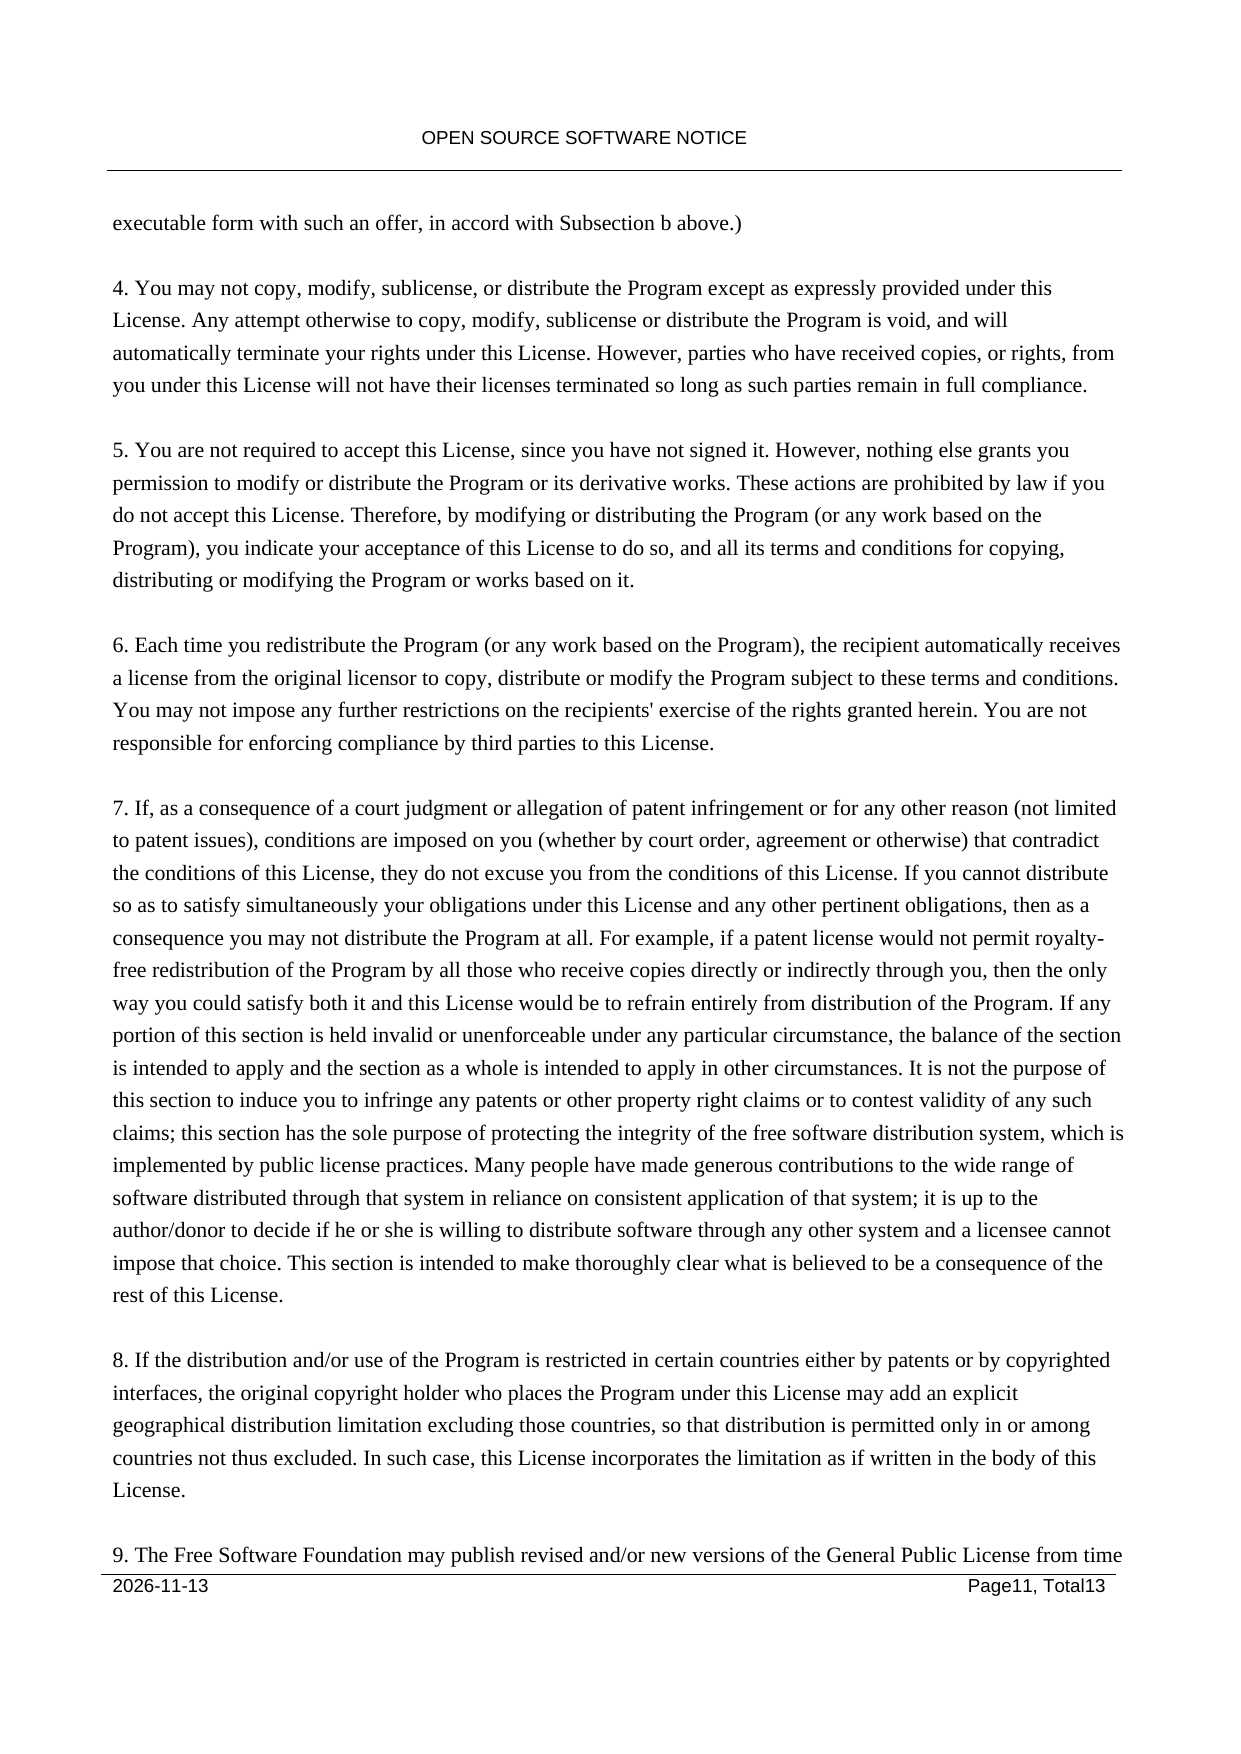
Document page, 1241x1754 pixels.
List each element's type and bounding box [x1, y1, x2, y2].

text [112, 206, 1128, 1571]
